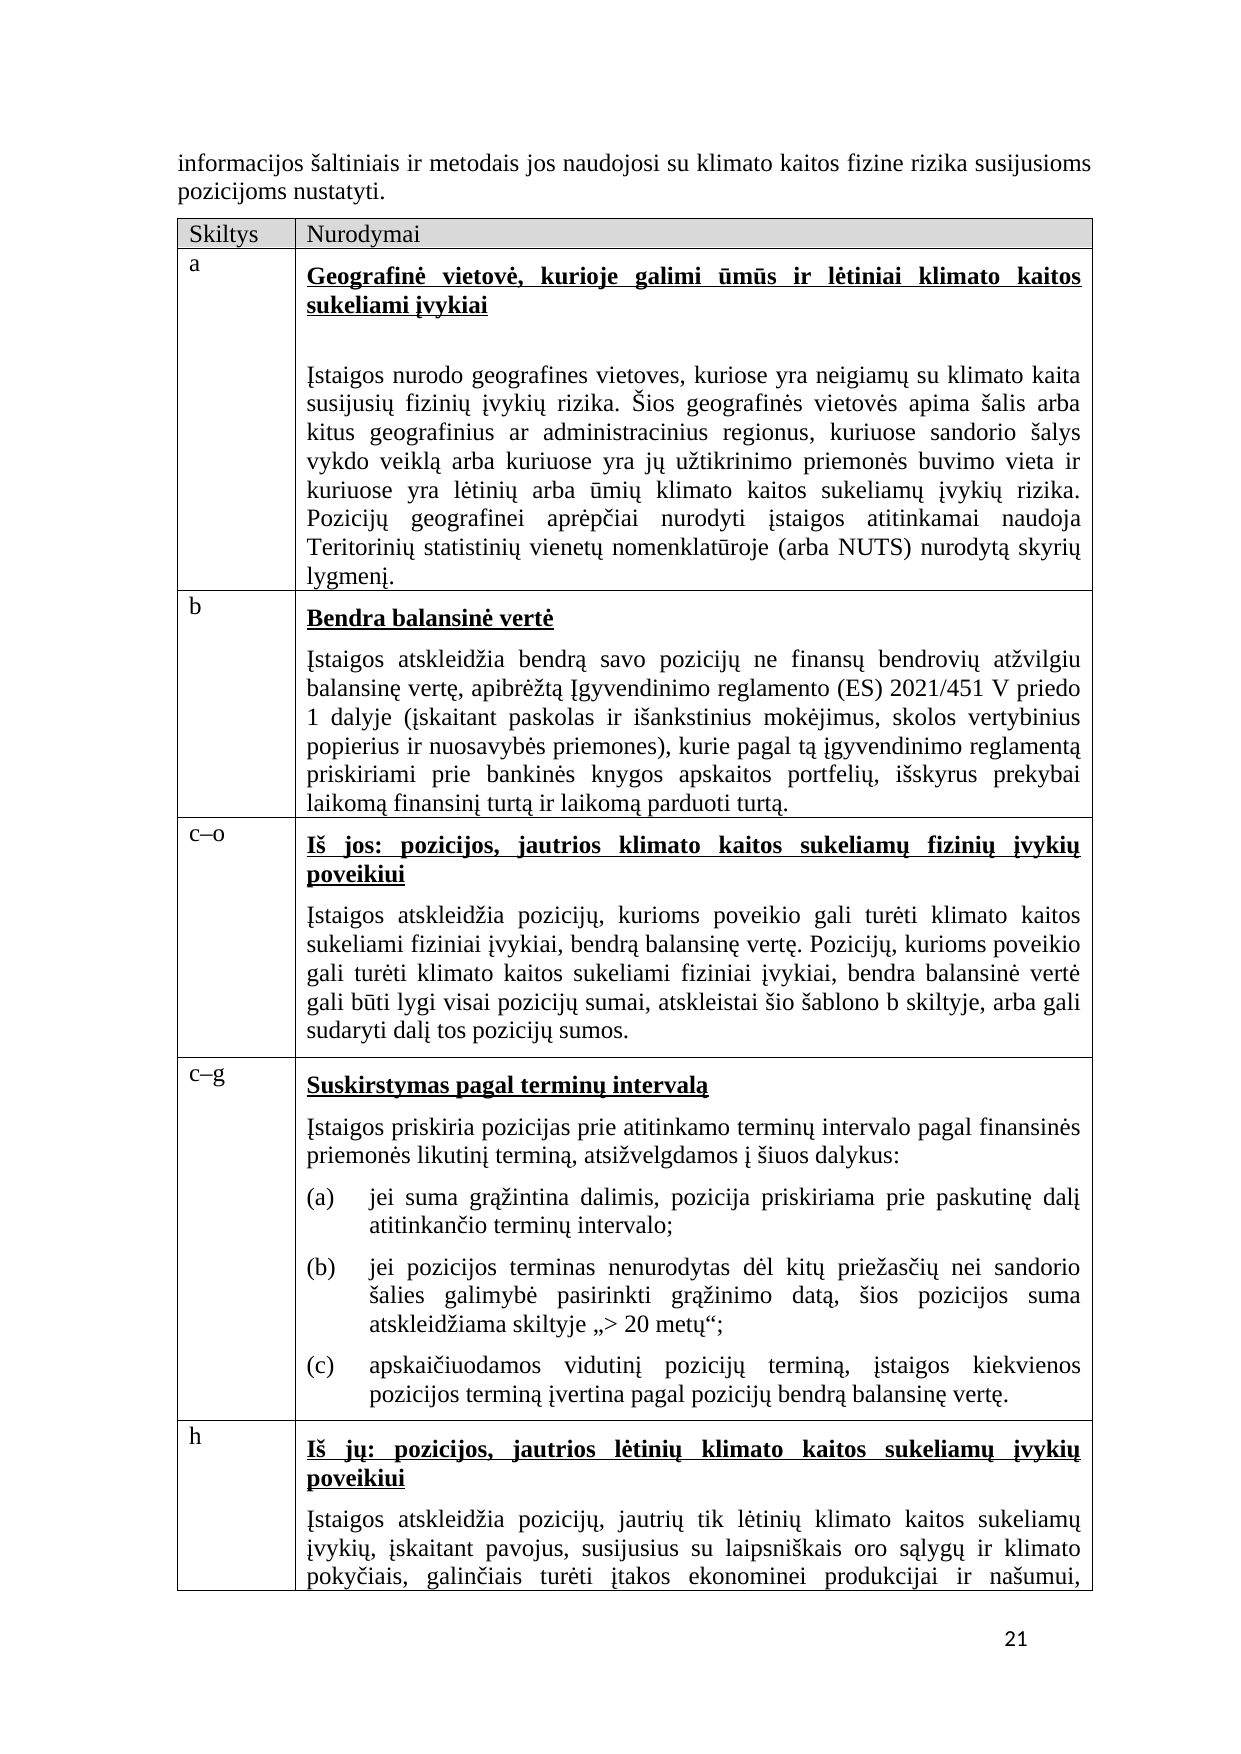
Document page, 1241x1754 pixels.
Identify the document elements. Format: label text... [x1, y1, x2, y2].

table_cell a [178, 249, 295, 590]
table_cell c–o [178, 818, 295, 1057]
table_cell h [178, 1421, 295, 1590]
table_header Nurodymai [296, 219, 1092, 247]
table_cell Bendra balansinė vertė Įstaigos atskleidžia bendrą savo pozicijų ne finansų bendrovių atžvilgiu balansinę vertę, apibrėžtą Įgyvendinimo reglamento (ES) 2021/451 V priedo 1 dalyje (įskaitant paskolas ir išankstinius mokėjimus, skolos vertybinius popierius ir nuosavybės priemones), kurie pagal tą įgyvendinimo reglamentą priskiriami prie bankinės knygos apskaitos portfelių, išskyrus prekybai laikomą finansinį turtą ir laikomą parduoti turtą. [296, 591, 1092, 817]
table_cell b [178, 591, 295, 817]
table_header Skiltys [178, 219, 295, 247]
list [177, 148, 1092, 205]
table_cell c–g [178, 1058, 295, 1420]
table_cell Iš jos: pozicijos, jautrios klimato kaitos sukeliamų fizinių įvykių poveikiui Įstaigos atskleidžia pozicijų, kurioms poveikio gali turėti klimato kaitos sukeliami fiziniai įvykiai, bendrą balansinę vertę. Pozicijų, kurioms poveikio gali turėti klimato kaitos sukeliami fiziniai įvykiai, bendra balansinė vertė gali būti lygi visai pozicijų sumai, atskleistai šio šablono b skiltyje, arba gali sudaryti dalį tos pozicijų sumos. [296, 818, 1092, 1057]
table_cell Geografinė vietovė, kurioje galimi ūmūs ir lėtiniai klimato kaitos sukeliami įvykiai Įstaigos nurodo geografines vietoves, kuriose yra neigiamų su klimato kaita susijusių fizinių įvykių rizika. Šios geografinės vietovės apima šalis arba kitus geografinius ar administracinius regionus, kuriuose sandorio šalys vykdo veiklą arba kuriuose yra jų užtikrinimo priemonės buvimo vieta ir kuriuose yra lėtinių arba ūmių klimato kaitos sukeliamų įvykių rizika. Pozicijų geografinei aprėpčiai nurodyti įstaigos atitinkamai naudoja Teritorinių statistinių vienetų nomenklatūroje (arba NUTS) nurodytą skyrių lygmenį. [296, 249, 1092, 590]
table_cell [296, 1421, 1092, 1590]
table_cell Suskirstymas pagal terminų intervalą Įstaigos priskiria pozicijas prie atitinkamo terminų intervalo pagal finansinės priemonės likutinį terminą, atsižvelgdamos į šiuos dalykus: jei suma grąžintina dalimis, pozicija priskiriama prie paskutinę dalį atitinkančio terminų intervalo; jei pozicijos terminas nenurodytas dėl kitų priežasčių nei sandorio šalies galimybė pasirinkti grąžinimo datą, šios pozicijos suma atskleidžiama skiltyje „> 20 metų“; apskaičiuodamos vidutinį pozicijų terminą, įstaigos kiekvienos pozicijos terminą įvertina pagal pozicijų bendrą balansinę vertę. [296, 1058, 1092, 1420]
